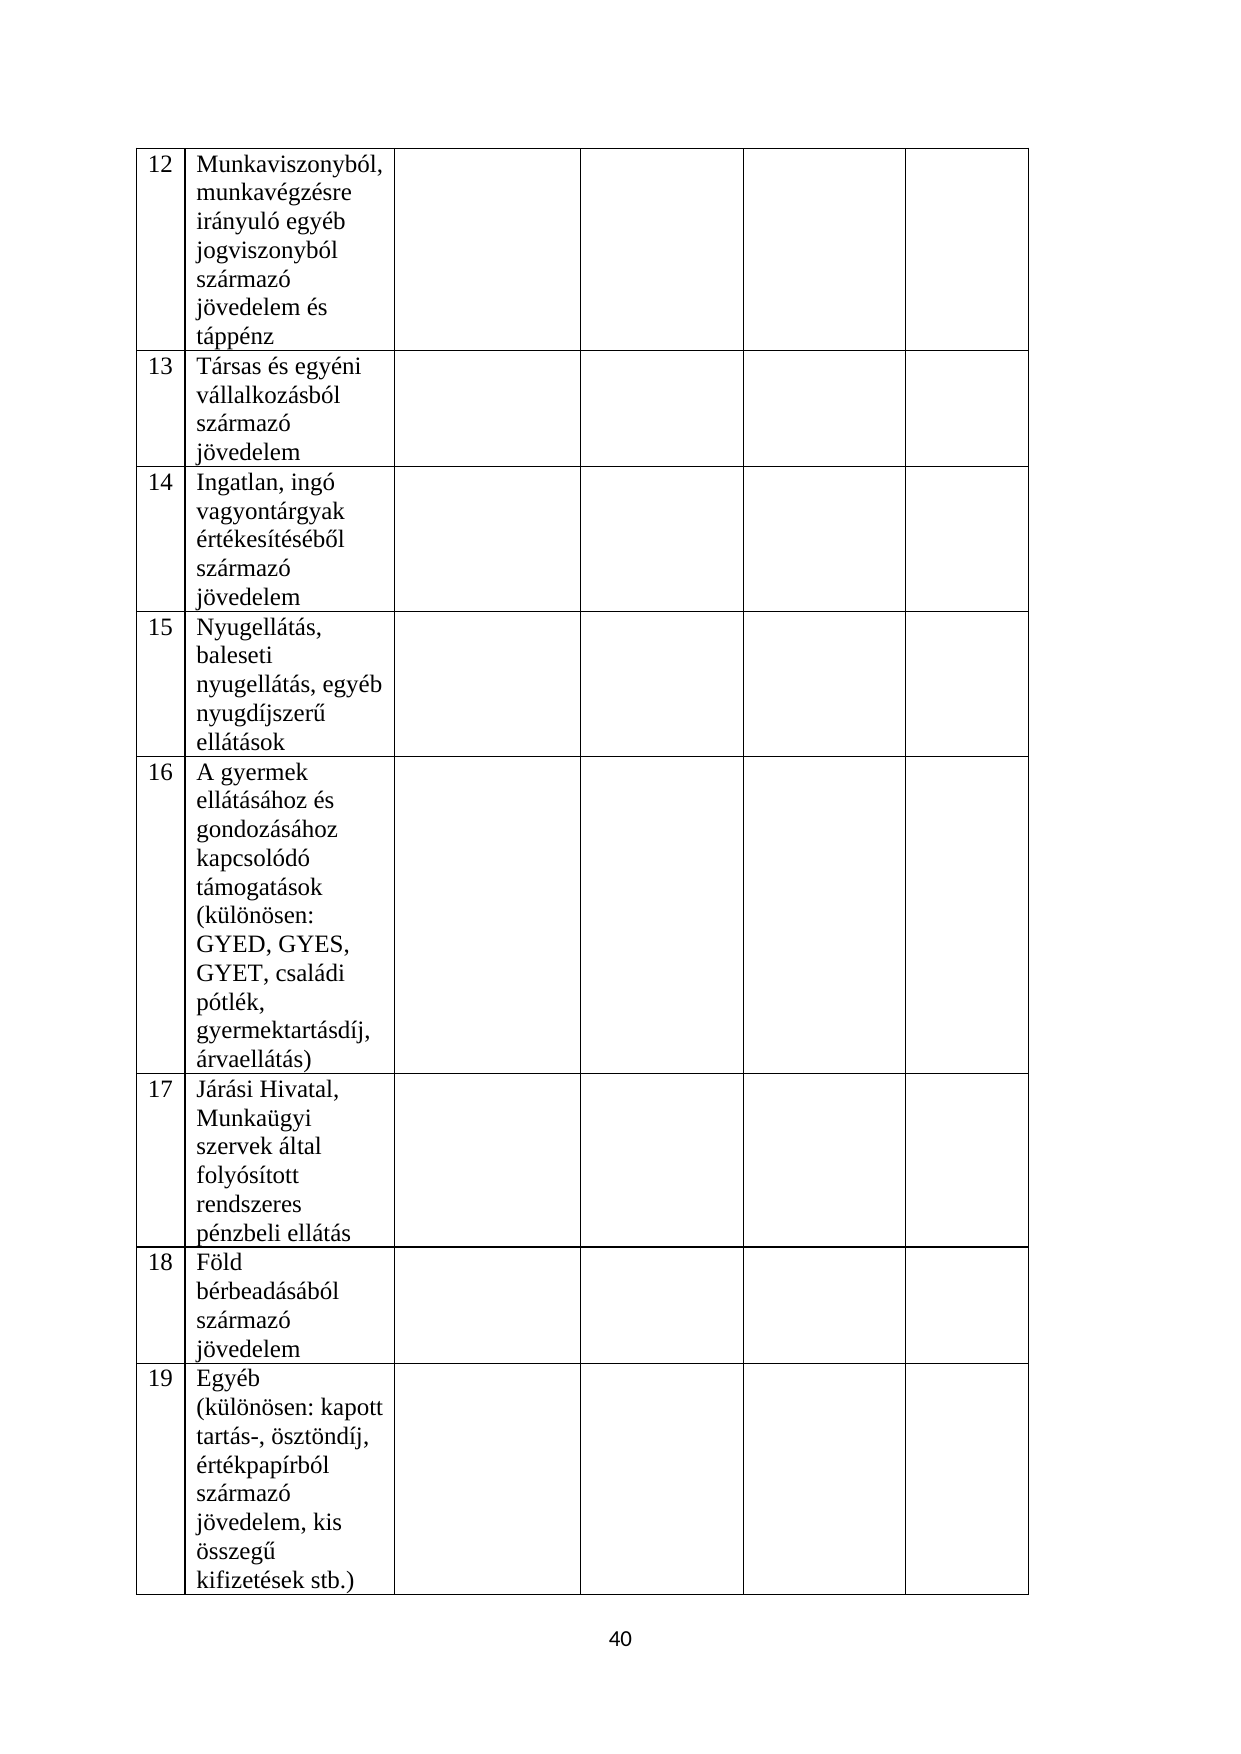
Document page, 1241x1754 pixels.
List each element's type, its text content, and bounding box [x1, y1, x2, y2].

table_cell [581, 612, 743, 756]
table_cell [744, 612, 905, 756]
table_cell [395, 757, 580, 1073]
table_cell [744, 1248, 905, 1362]
table_cell Nyugellátás, baleseti nyugellátás, egyéb nyugdíjszerű ellátások [186, 612, 394, 756]
table_cell [395, 1248, 580, 1362]
table_cell [906, 757, 1028, 1073]
table_cell Munkaviszonyból, munkavégzésre irányuló egyéb jogviszonyból származó jövedelem és táppénz [186, 149, 394, 350]
table_cell [906, 467, 1028, 611]
table_cell [581, 467, 743, 611]
table_cell Ingatlan, ingó vagyontárgyak értékesítéséből származó jövedelem [186, 467, 394, 611]
table_cell Társas és egyéni vállalkozásból származó jövedelem [186, 351, 394, 466]
table_cell A gyermek ellátásához és gondozásához kapcsolódó támogatások (különösen: GYED, GYES, GYET, családi pótlék, gyermektartásdíj, árvaellátás) [186, 757, 394, 1073]
table_cell 18 [137, 1248, 184, 1362]
table_cell 17 [137, 1074, 184, 1246]
table_cell [581, 757, 743, 1073]
table_cell [906, 1364, 1028, 1593]
table_cell 19 [137, 1364, 184, 1593]
table_cell [744, 1364, 905, 1593]
table_cell [906, 351, 1028, 466]
table_cell [395, 467, 580, 611]
table_cell [744, 149, 905, 350]
table_cell [906, 1248, 1028, 1362]
table_cell [744, 757, 905, 1073]
table_cell [581, 351, 743, 466]
table_cell [906, 612, 1028, 756]
table_cell [395, 351, 580, 466]
table_cell [581, 149, 743, 350]
table_cell Járási Hivatal, Munkaügyi szervek által folyósított rendszeres pénzbeli ellátás [186, 1074, 394, 1246]
table_cell 15 [137, 612, 184, 756]
table_cell 13 [137, 351, 184, 466]
table_cell [395, 1364, 580, 1593]
table_cell [906, 1074, 1028, 1246]
table_cell Egyéb (különösen: kapott tartás-, ösztöndíj, értékpapírból származó jövedelem, kis összegű kifizetések stb.) [186, 1364, 394, 1593]
table_cell [395, 149, 580, 350]
table_cell [744, 467, 905, 611]
table_cell [744, 351, 905, 466]
table_cell 14 [137, 467, 184, 611]
table_cell [581, 1364, 743, 1593]
table_cell 16 [137, 757, 184, 1073]
table_cell Föld bérbeadásából származó jövedelem [186, 1248, 394, 1362]
table_cell [581, 1248, 743, 1362]
table_cell [744, 1074, 905, 1246]
table_cell 12 [137, 149, 184, 350]
table_cell [395, 1074, 580, 1246]
table_cell [581, 1074, 743, 1246]
table_cell [395, 612, 580, 756]
table_cell [906, 149, 1028, 350]
